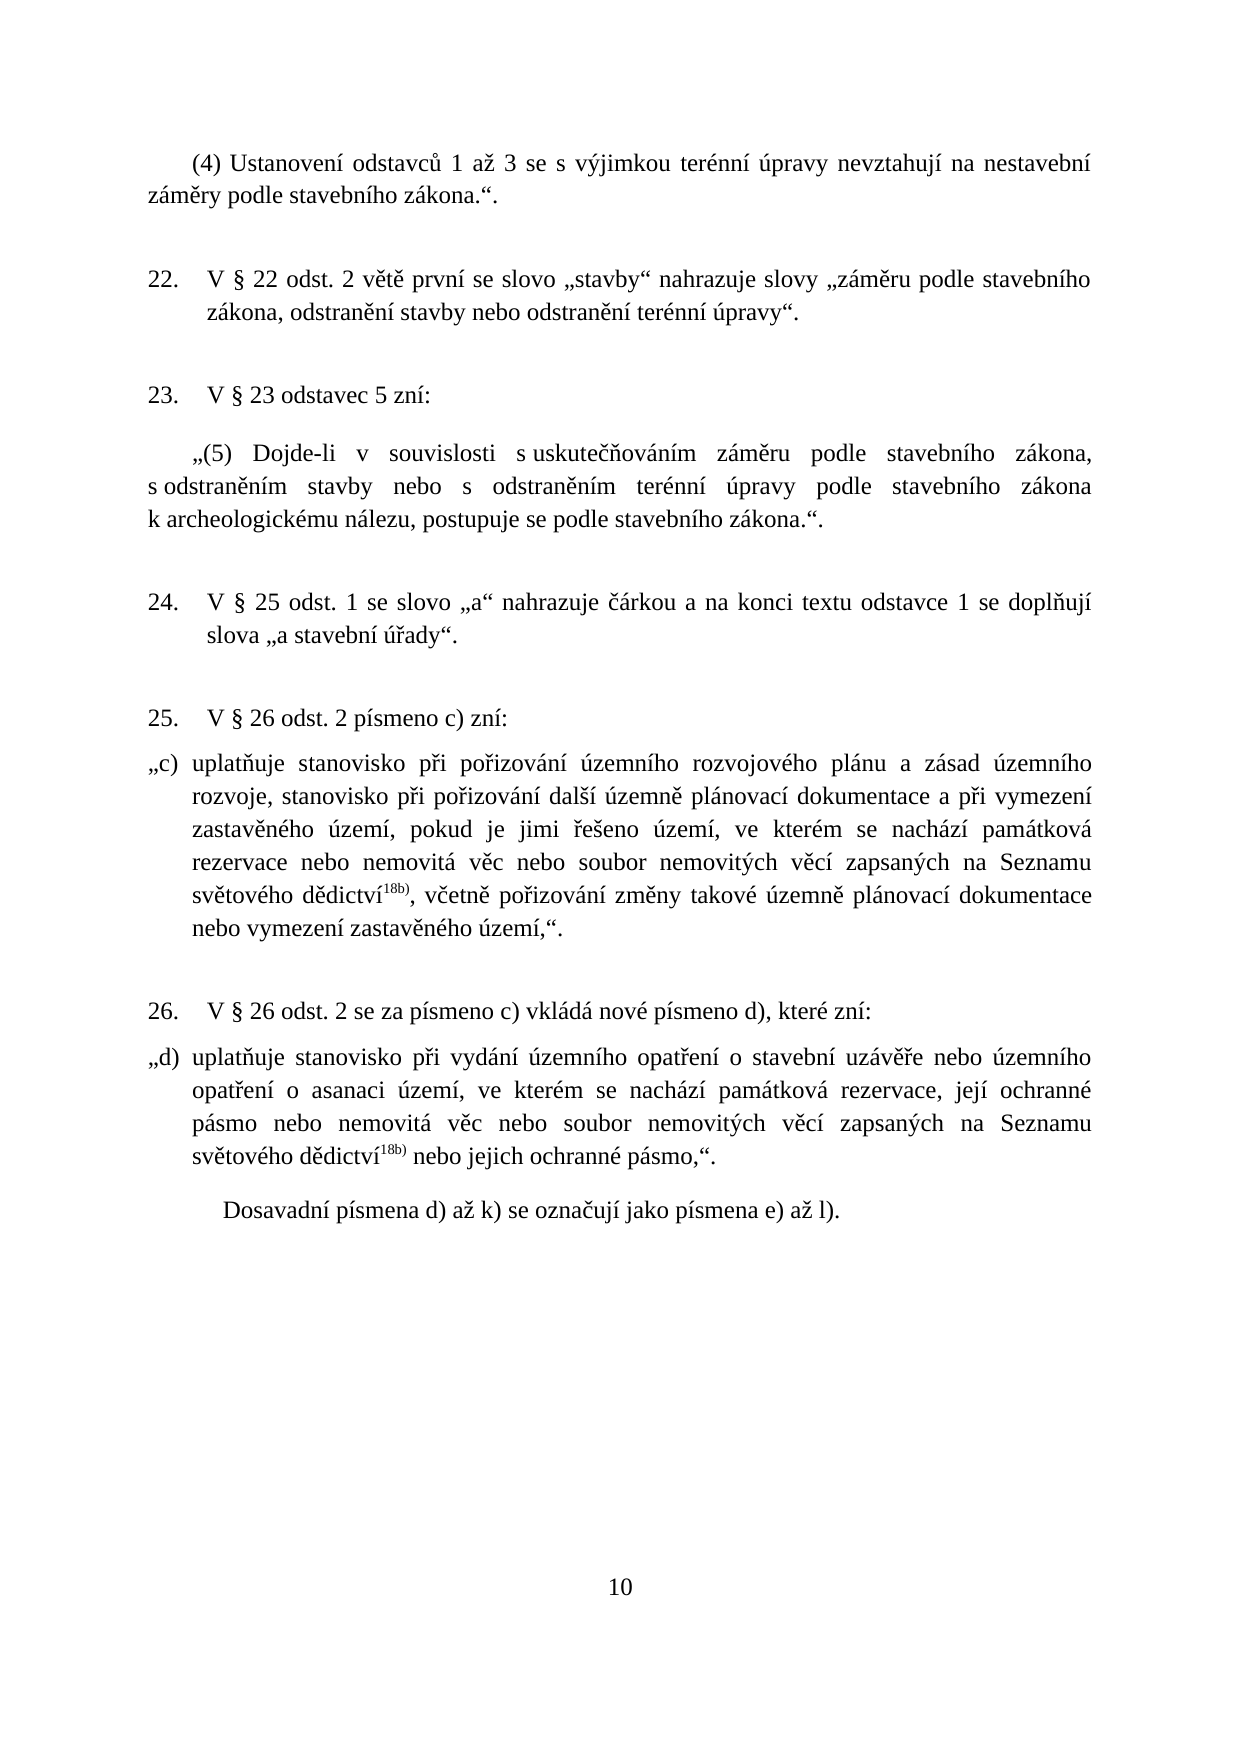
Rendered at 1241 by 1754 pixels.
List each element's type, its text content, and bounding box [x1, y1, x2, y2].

text „c) uplatňuje stanovisko při pořizování územního rozvojového plánu a zásad územního rozvoje, stanovisko při pořizování další územně plánovací dokumentace a při vymezení zastavěného území, pokud je jimi řešeno území, ve kterém se nachází památková rezervace nebo nemovitá věc nebo soubor nemovitých věcí zapsaných na Seznamu světového dědictví18b), včetně pořizování změny takové územně plánovací dokumentace nebo vymezení zastavěného území,“. [148, 748, 1093, 942]
list Dosavadní písmena d) až k) se označují jako písmena e) až l). [223, 1195, 1093, 1224]
text „d) uplatňuje stanovisko při vydání územního opatření o stavební uzávěře nebo územního opatření o asanaci území, ve kterém se nachází památková rezervace, její ochranné pásmo nebo nemovitá věc nebo soubor nemovitých věcí zapsaných na Seznamu světového dědictví18b) nebo jejich ochranné pásmo,“. [148, 1042, 1093, 1170]
list Ustanovení odstavců 1 až 3 se s výjimkou terénní úpravy nevztahují na nestavební záměry podle stavebního zákona.“. [148, 148, 1093, 209]
text V § 26 odst. 2 se za písmeno c) vkládá nové písmeno d), které zní: [148, 996, 1093, 1025]
text V § 23 odstavec 5 zní: [148, 380, 1093, 408]
text V § 22 odst. 2 větě první se slovo „stavby“ nahrazuje slovy „záměru podle stavebního zákona, odstranění stavby nebo odstranění terénní úpravy“. [148, 264, 1093, 325]
text V § 25 odst. 1 se slovo „a“ nahrazuje čárkou a na konci textu odstavce 1 se doplňují slova „a stavební úřady“. [148, 587, 1093, 648]
text V § 26 odst. 2 písmeno c) zní: [148, 703, 1093, 732]
text „(5) Dojde-li v souvislosti s uskutečňováním záměru podle stavebního zákona, s odstraněním stavby nebo s odstraněním terénní úpravy podle stavebního zákona k archeologickému nálezu, postupuje se podle stavebního zákona.“. [148, 438, 1093, 532]
